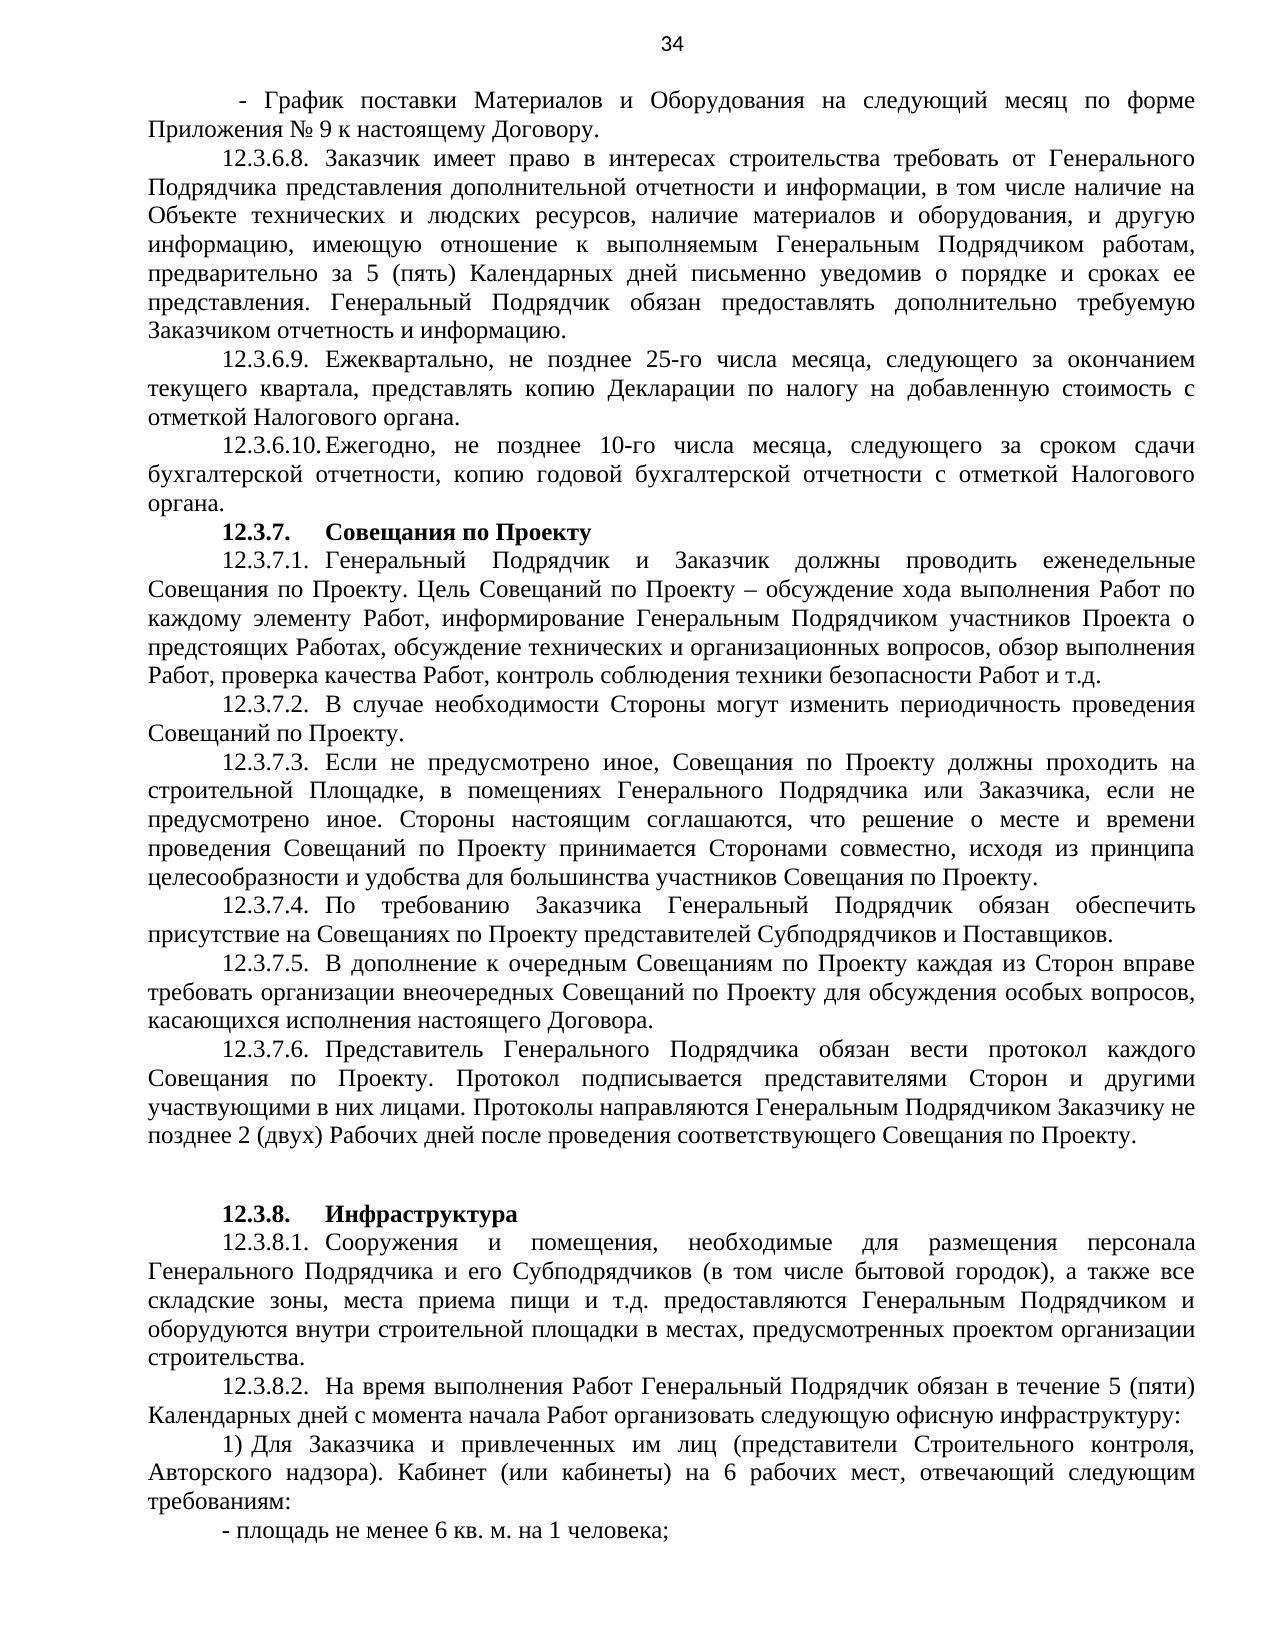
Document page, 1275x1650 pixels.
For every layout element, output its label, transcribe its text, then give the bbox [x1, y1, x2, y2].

list Ежегодно, не позднее 10-го числа месяца, следующего за сроком сдачи бухгалтерской отчетности, копию годовой бухгалтерской отчетности с отметкой Налогового органа. [148, 431, 1196, 517]
subtitle Представитель Генерального Подрядчика обязан вести протокол каждого Совещания по Проекту. Протокол подписывается представителями Сторон и другими участвующими в них лицами. Протоколы направляются Генеральным Подрядчиком Заказчику не позднее 2 (двух) Рабочих дней после проведения соответствующего Совещания по Проекту. [148, 1034, 1196, 1149]
subtitle По требованию Заказчика Генеральный Подрядчик обязан обеспечить присутствие на Совещаниях по Проекту представителей Субподрядчиков и Поставщиков. [148, 891, 1196, 948]
text 1) Для Заказчика и привлеченных им лиц (представители Строительного контроля, Авторского надзора). Кабинет (или кабинеты) на 6 рабочих мест, отвечающий следующим требованиям: [148, 1429, 1196, 1515]
list Ежеквартально, не позднее 25-го числа месяца, следующего за окончанием текущего квартала, представлять копию Декларации по налогу на добавленную стоимость с отметкой Налогового органа. [148, 344, 1196, 431]
list Совещания по Проекту [148, 517, 1196, 546]
subtitle Генеральный Подрядчик и Заказчик должны проводить еженедельные Совещания по Проекту. Цель Совещаний по Проекту – обсуждение хода выполнения Работ по каждому элементу Работ, информирование Генеральным Подрядчиком участников Проекта о предстоящих Работах, обсуждение технических и организационных вопросов, обзор выполнения Работ, проверка качества Работ, контроль соблюдения техники безопасности Работ и т.д. [148, 546, 1196, 689]
list - площадь не менее 6 кв. м. на 1 человека; [148, 1515, 1196, 1544]
list На время выполнения Работ Генеральный Подрядчик обязан в течение 5 (пяти) Календарных дней с момента начала Работ организовать следующую офисную инфраструктуру: [148, 1371, 1196, 1429]
subtitle В случае необходимости Стороны могут изменить периодичность проведения Совещаний по Проекту. [148, 689, 1196, 747]
subtitle В дополнение к очередным Совещаниям по Проекту каждая из Сторон вправе требовать организации внеочередных Совещаний по Проекту для обсуждения особых вопросов, касающихся исполнения настоящего Договора. [148, 948, 1196, 1034]
list Инфраструктура [148, 1199, 1196, 1227]
list Заказчик имеет право в интересах строительства требовать от Генерального Подрядчика представления дополнительной отчетности и информации, в том числе наличие на Объекте технических и людских ресурсов, наличие материалов и оборудования, и другую информацию, имеющую отношение к выполняемым Генеральным Подрядчиком работам, предварительно за 5 (пять) Календарных дней письменно уведомив о порядке и сроках ее представления. Генеральный Подрядчик обязан предоставлять дополнительно требуемую Заказчиком отчетность и информацию. [148, 143, 1196, 344]
list Сооружения и помещения, необходимые для размещения персонала Генерального Подрядчика и его Субподрядчиков (в том числе бытовой городок), а также все складские зоны, места приема пищи и т.д. предоставляются Генеральным Подрядчиком и оборудуются внутри строительной площадки в местах, предусмотренных проектом организации строительства. [148, 1227, 1196, 1371]
subtitle Если не предусмотрено иное, Совещания по Проекту должны проходить на строительной Площадке, в помещениях Генерального Подрядчика или Заказчика, если не предусмотрено иное. Стороны настоящим соглашаются, что решение о месте и времени проведения Совещаний по Проекту принимается Сторонами совместно, исходя из принципа целесообразности и удобства для большинства участников Совещания по Проекту. [148, 747, 1196, 891]
list - График поставки Материалов и Оборудования на следующий месяц по форме Приложения № 9 к настоящему Договору. [148, 86, 1196, 143]
